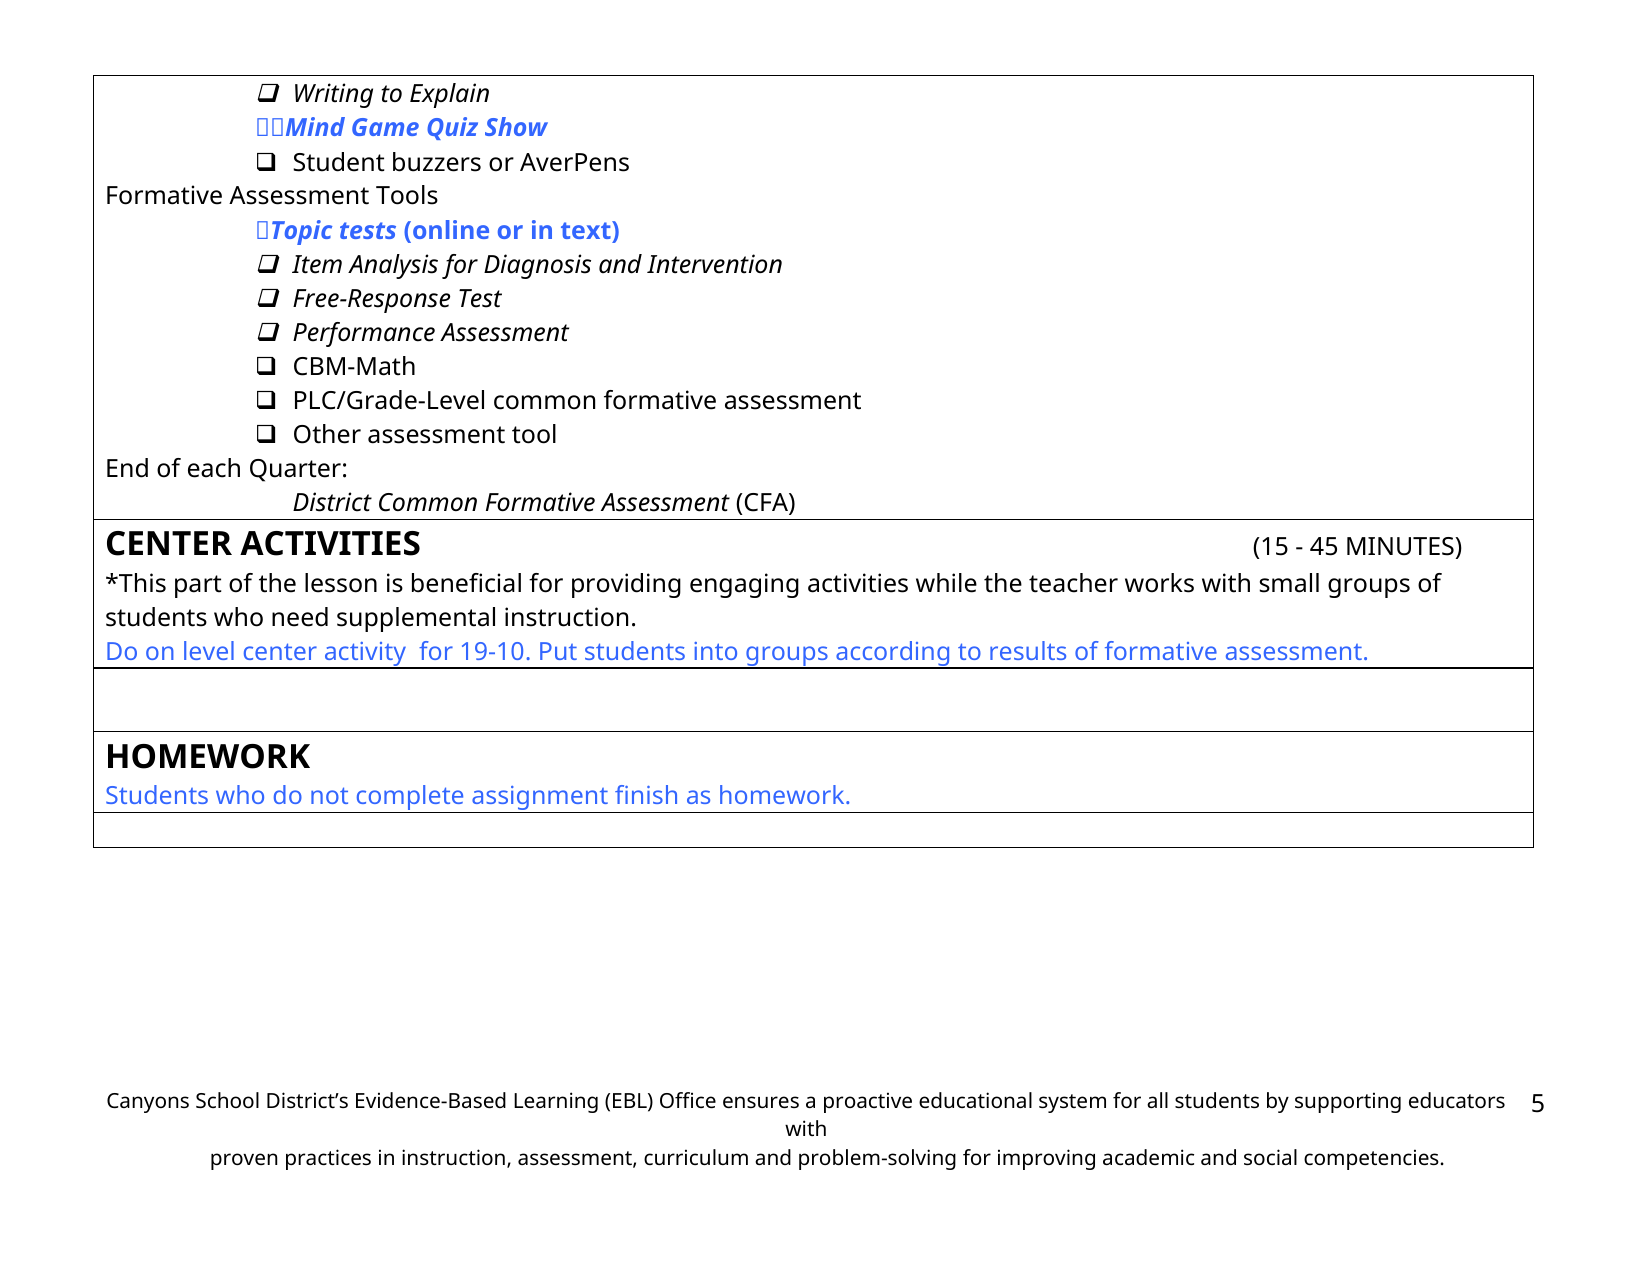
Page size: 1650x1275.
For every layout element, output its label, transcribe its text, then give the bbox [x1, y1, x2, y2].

table_cell [94, 669, 1533, 731]
table_cell [94, 813, 1533, 847]
table_cell CENTER ACTIVITIES (15 - 45 MINUTES) *This part of the lesson is beneficial for providing engaging activities while the teacher works with small groups of students who need supplemental instruction. Do on level center activity for 19-10. Put students into groups according to results of formative assessment. [94, 520, 1533, 667]
table_cell HOMEWORK Students who do not complete assignment finish as homework. [94, 732, 1533, 812]
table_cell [94, 76, 1533, 519]
